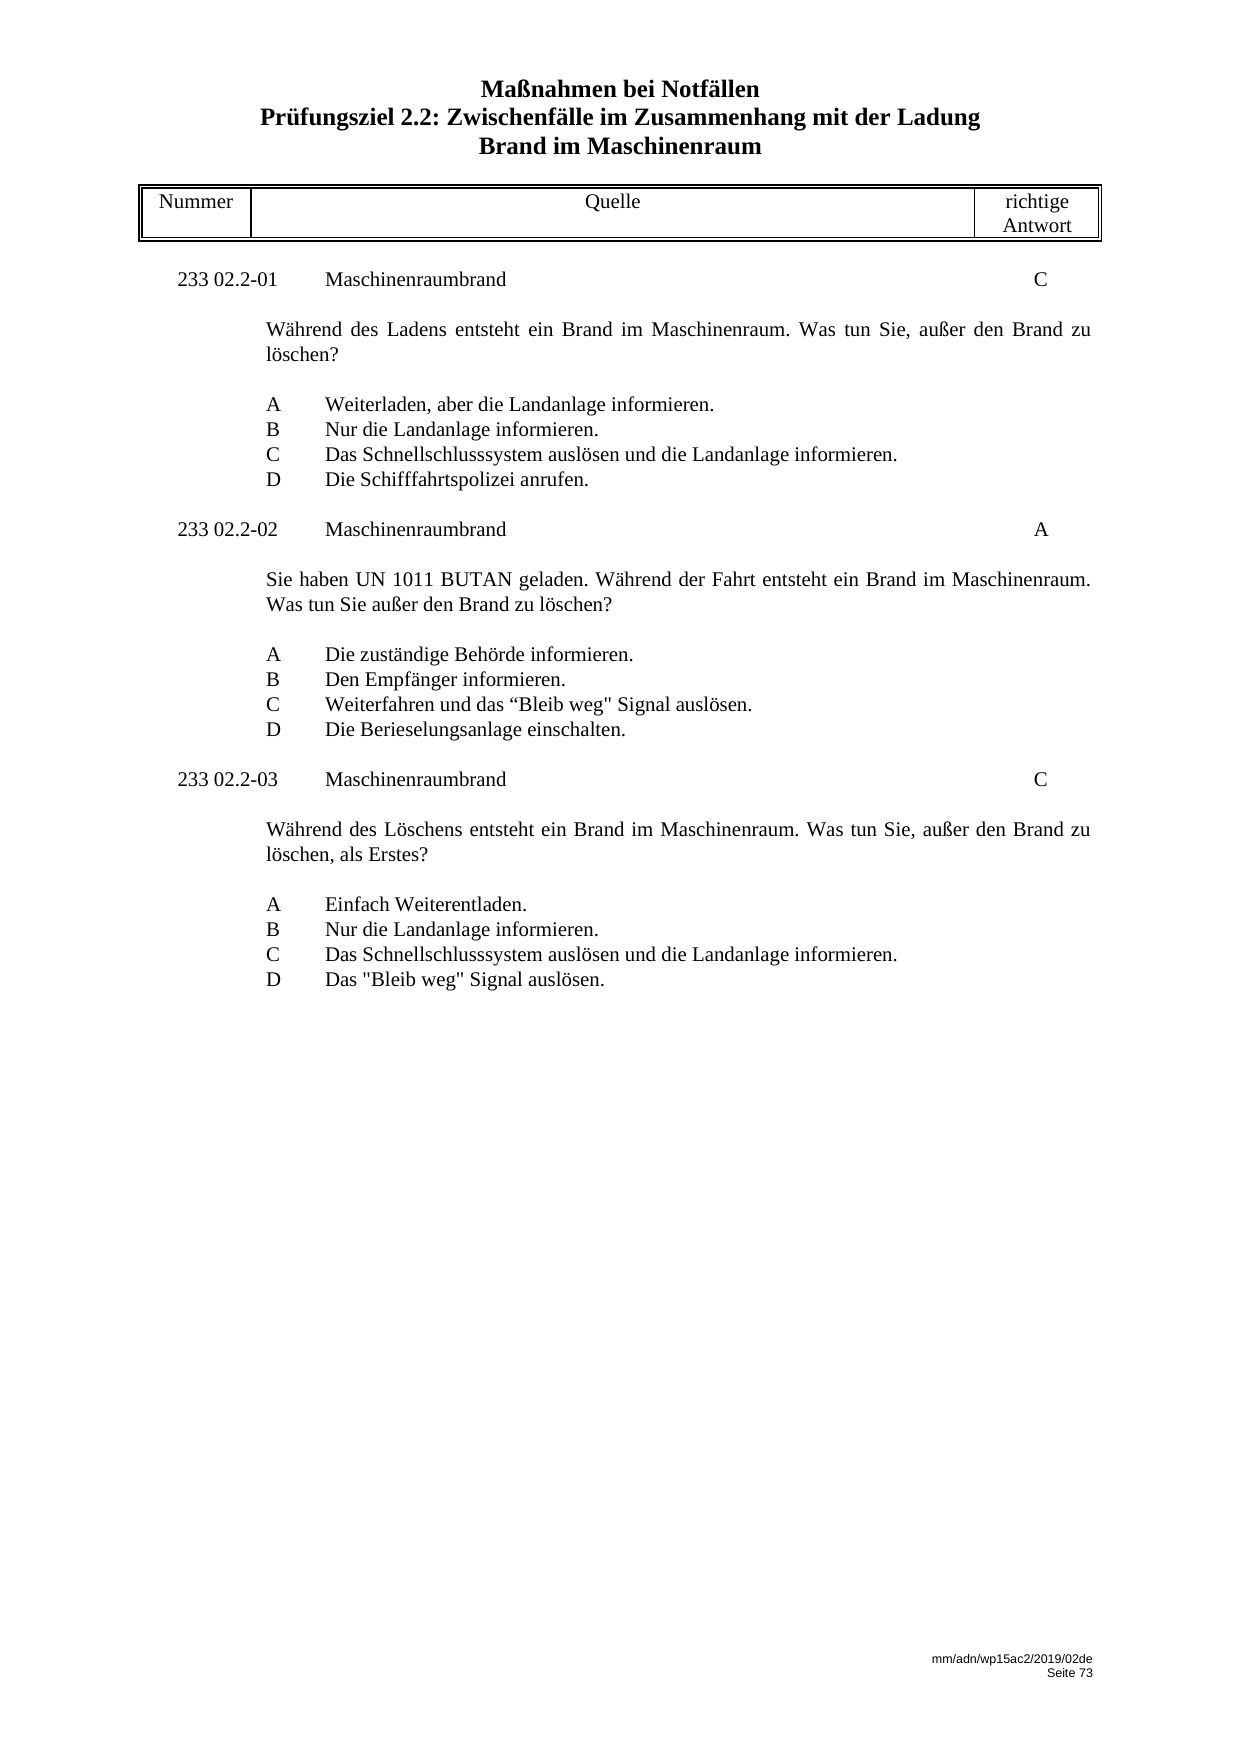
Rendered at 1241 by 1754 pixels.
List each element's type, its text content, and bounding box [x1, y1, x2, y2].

text Während des Ladens entsteht ein Brand im Maschinenraum. Was tun Sie, außer den Brand zu löschen? [148, 316, 1093, 366]
text B Den Empfänger informieren. [148, 666, 1093, 691]
text Sie haben UN 1011 BUTAN geladen. Während der Fahrt entsteht ein Brand im Maschinenraum. Was tun Sie außer den Brand zu löschen? [148, 566, 1093, 616]
text D Die Schifffahrtspolizei anrufen. [148, 466, 1093, 491]
text 233 02.2-01 Maschinenraumbrand C [148, 266, 1093, 291]
text 233 02.2-02 Maschinenraumbrand A [148, 516, 1093, 541]
text B Nur die Landanlage informieren. [148, 916, 1093, 941]
text D Das "Bleib weg" Signal auslösen. [148, 966, 1093, 991]
text Während des Löschens entsteht ein Brand im Maschinenraum. Was tun Sie, außer den Brand zu löschen, als Erstes? [148, 816, 1093, 866]
text C Das Schnellschlusssystem auslösen und die Landanlage informieren. [148, 441, 1093, 466]
text A Einfach Weiterentladen. [148, 891, 1093, 916]
text C Weiterfahren und das “Bleib weg" Signal auslösen. [148, 691, 1093, 716]
text C Das Schnellschlusssystem auslösen und die Landanlage informieren. [148, 941, 1093, 966]
text A Die zuständige Behörde informieren. [148, 641, 1093, 666]
text D Die Berieselungsanlage einschalten. [148, 716, 1093, 741]
text 233 02.2-03 Maschinenraumbrand C [148, 766, 1093, 791]
text A Weiterladen, aber die Landanlage informieren. [148, 391, 1093, 416]
text B Nur die Landanlage informieren. [148, 416, 1093, 441]
